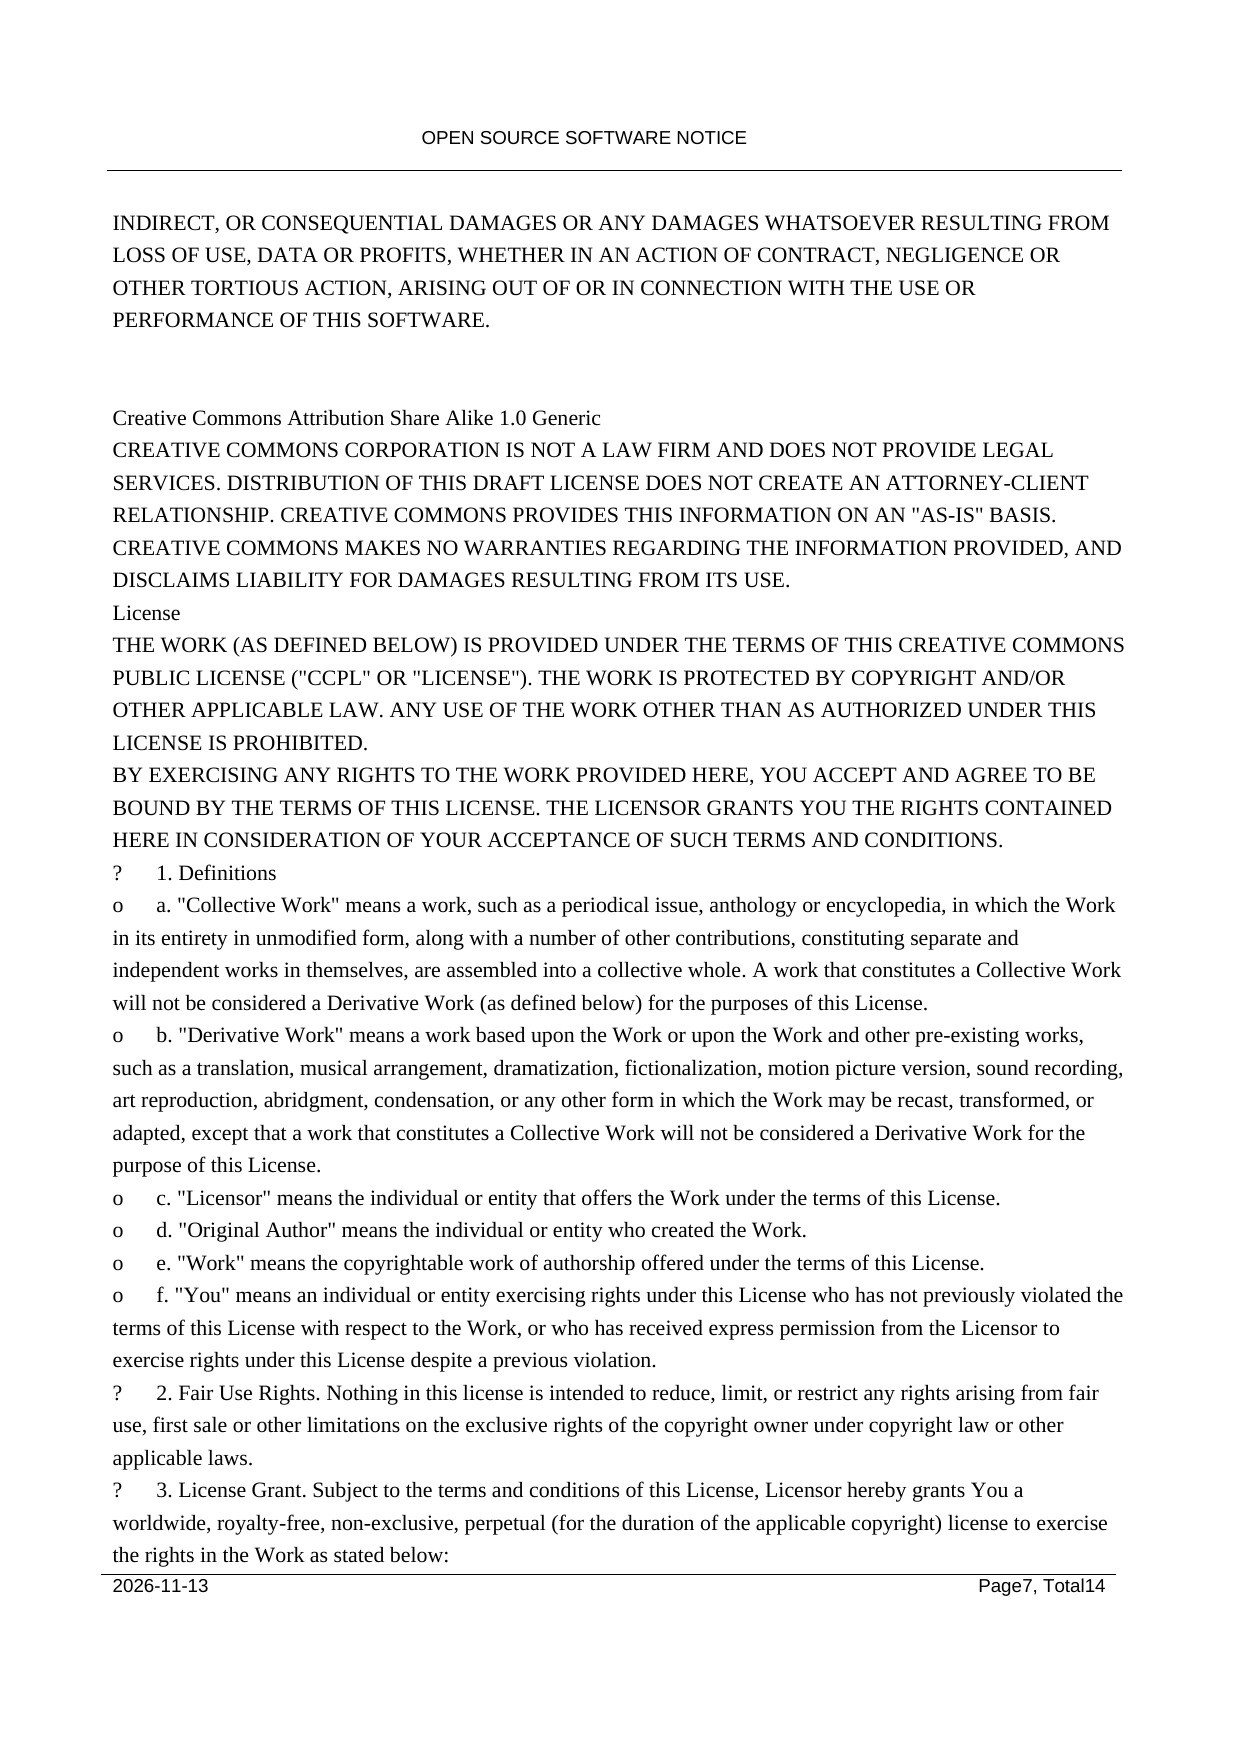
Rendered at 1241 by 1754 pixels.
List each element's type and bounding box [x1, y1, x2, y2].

text [112, 206, 1128, 1571]
